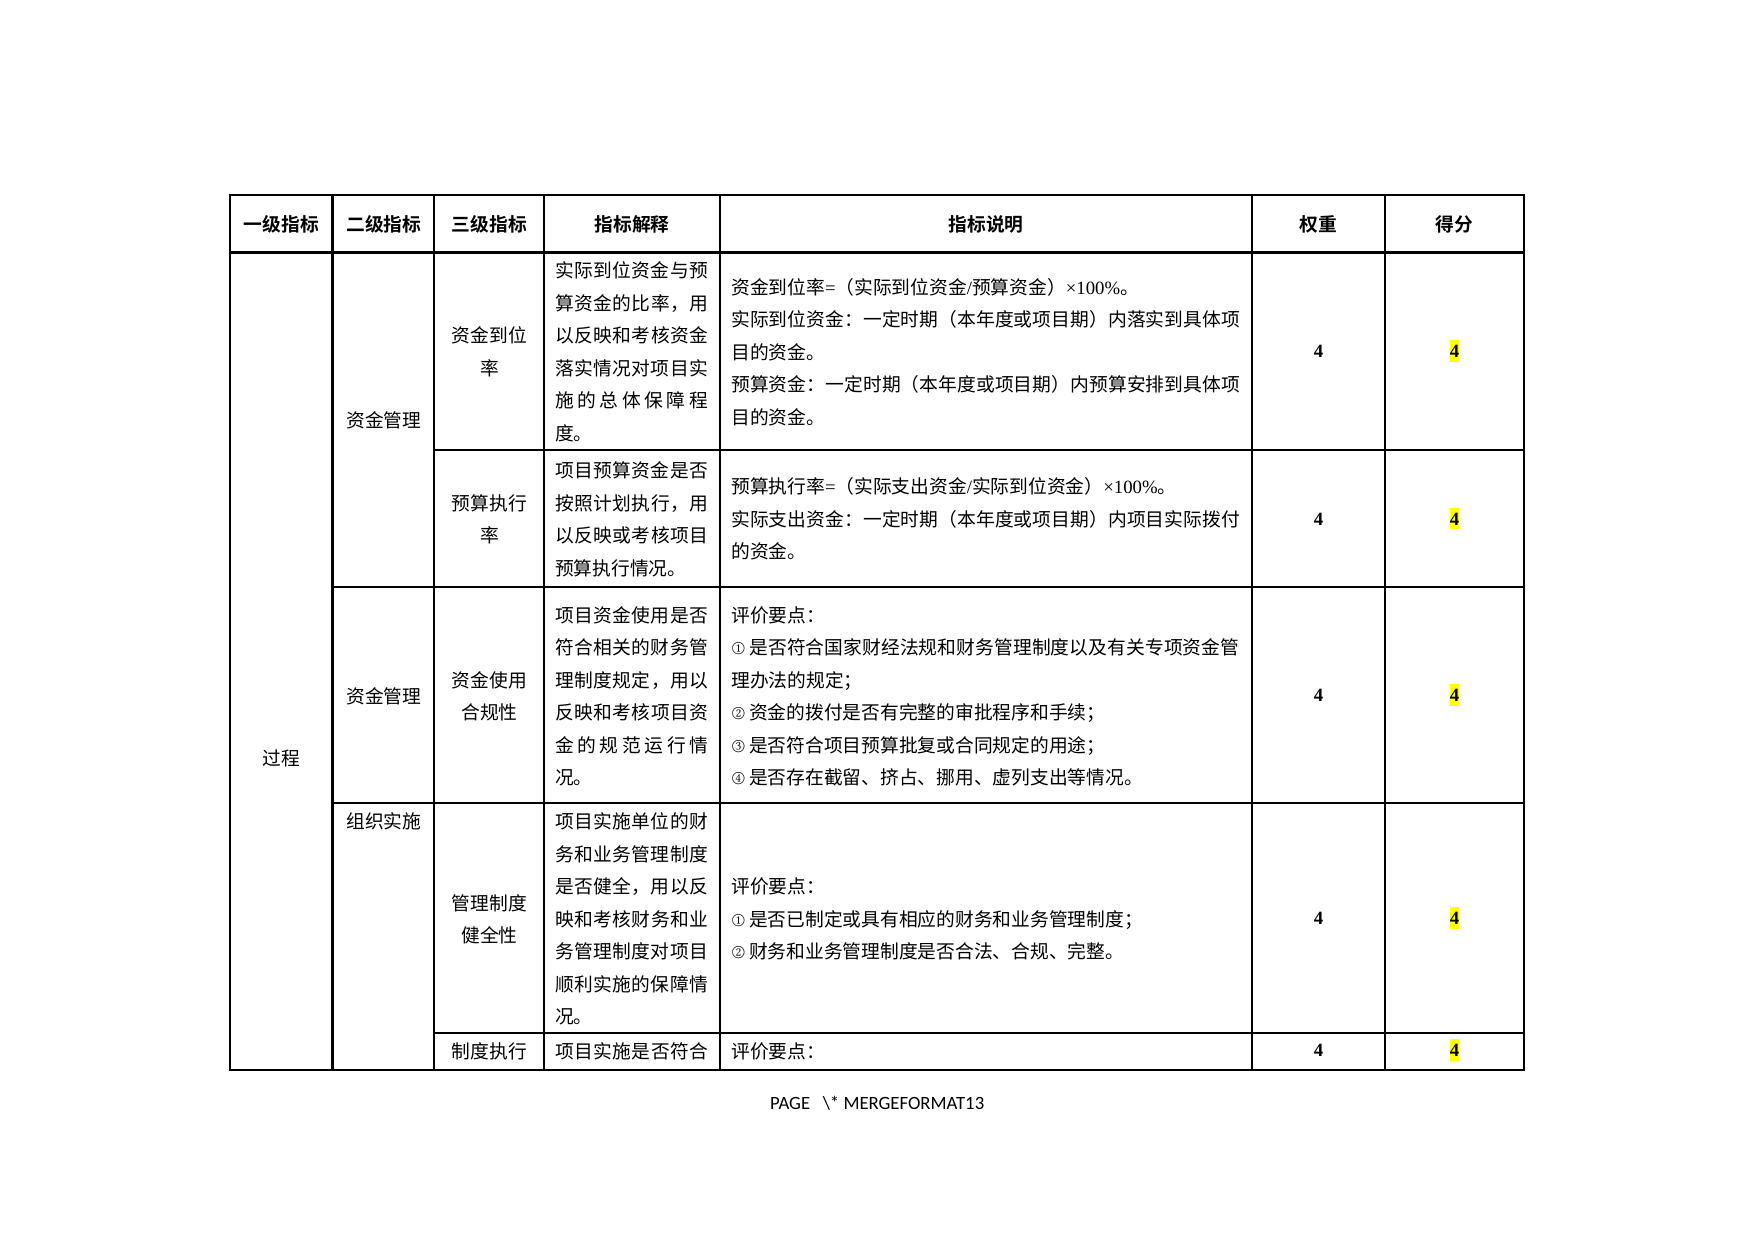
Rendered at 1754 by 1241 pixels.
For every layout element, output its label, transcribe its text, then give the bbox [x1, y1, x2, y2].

table_cell 资金到位率 [435, 254, 543, 448]
table_header 二级指标 [334, 196, 433, 251]
table_cell 4 [1253, 451, 1384, 586]
table_cell 4 [1386, 804, 1523, 1032]
table_cell 4 [1386, 588, 1523, 802]
table_cell 4 [1253, 588, 1384, 802]
table_cell 预算执行率=（实际支出资金/实际到位资金）×100%。 实际支出资金：一定时期（本年度或项目期）内项目实际拨付的资金。 [721, 451, 1251, 586]
table_cell 评价要点： ①是否符合国家财经法规和财务管理制度以及有关专项资金管理办法的规定； ②资金的拨付是否有完整的审批程序和手续； ③是否符合项目预算批复或合同规定的用途； ④是否存在截留、挤占、挪用、虚列支出等情况。 [721, 588, 1251, 802]
table_cell 4 [1386, 1034, 1523, 1069]
table_header 得分 [1386, 196, 1523, 251]
table_cell 资金管理 [334, 588, 433, 802]
table_cell 4 [1253, 254, 1384, 448]
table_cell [721, 1034, 1251, 1069]
table_cell 项目预算资金是否按照计划执行，用以反映或考核项目预算执行情况。 [545, 451, 719, 586]
table_header 指标说明 [721, 196, 1251, 251]
table_cell 4 [1386, 254, 1523, 448]
table_header 权重 [1253, 196, 1384, 251]
table_cell 资金使用 合规性 [435, 588, 543, 802]
table_cell 4 [1253, 1034, 1384, 1069]
table_cell 项目实施单位的财务和业务管理制度是否健全，用以反映和考核财务和业务管理制度对项目顺利实施的保障情况。 [545, 804, 719, 1032]
table_cell 资金到位率=（实际到位资金/预算资金）×100%。 实际到位资金：一定时期（本年度或项目期）内落实到具体项目的资金。 预算资金：一定时期（本年度或项目期）内预算安排到具体项目的资金。 [721, 254, 1251, 448]
table_header 指标解释 [545, 196, 719, 251]
table_cell 4 [1253, 804, 1384, 1032]
table_header 一级指标 [231, 196, 331, 251]
table_cell 资金管理 [334, 254, 433, 586]
table_cell 组织实施 [334, 804, 433, 1069]
table_cell 过程 [231, 254, 331, 1069]
table_cell 管理制度 健全性 [435, 804, 543, 1032]
table_header 三级指标 [435, 196, 543, 251]
table_cell 评价要点： ①是否已制定或具有相应的财务和业务管理制度； ②财务和业务管理制度是否合法、合规、完整。 [721, 804, 1251, 1032]
table_cell 项目实施是否符合相关管理规定，用以反映和考核相关管理制度的有效执行情况。 [545, 1034, 719, 1069]
table_cell 实际到位资金与预算资金的比率，用以反映和考核资金落实情况对项目实施的总体保障程度。 [545, 254, 719, 448]
table_cell 预算执行率 [435, 451, 543, 586]
table_cell 项目资金使用是否符合相关的财务管理制度规定，用以反映和考核项目资金的规范运行情况。 [545, 588, 719, 802]
table_cell 制度执行 有效性 [435, 1034, 543, 1069]
table_cell 4 [1386, 451, 1523, 586]
